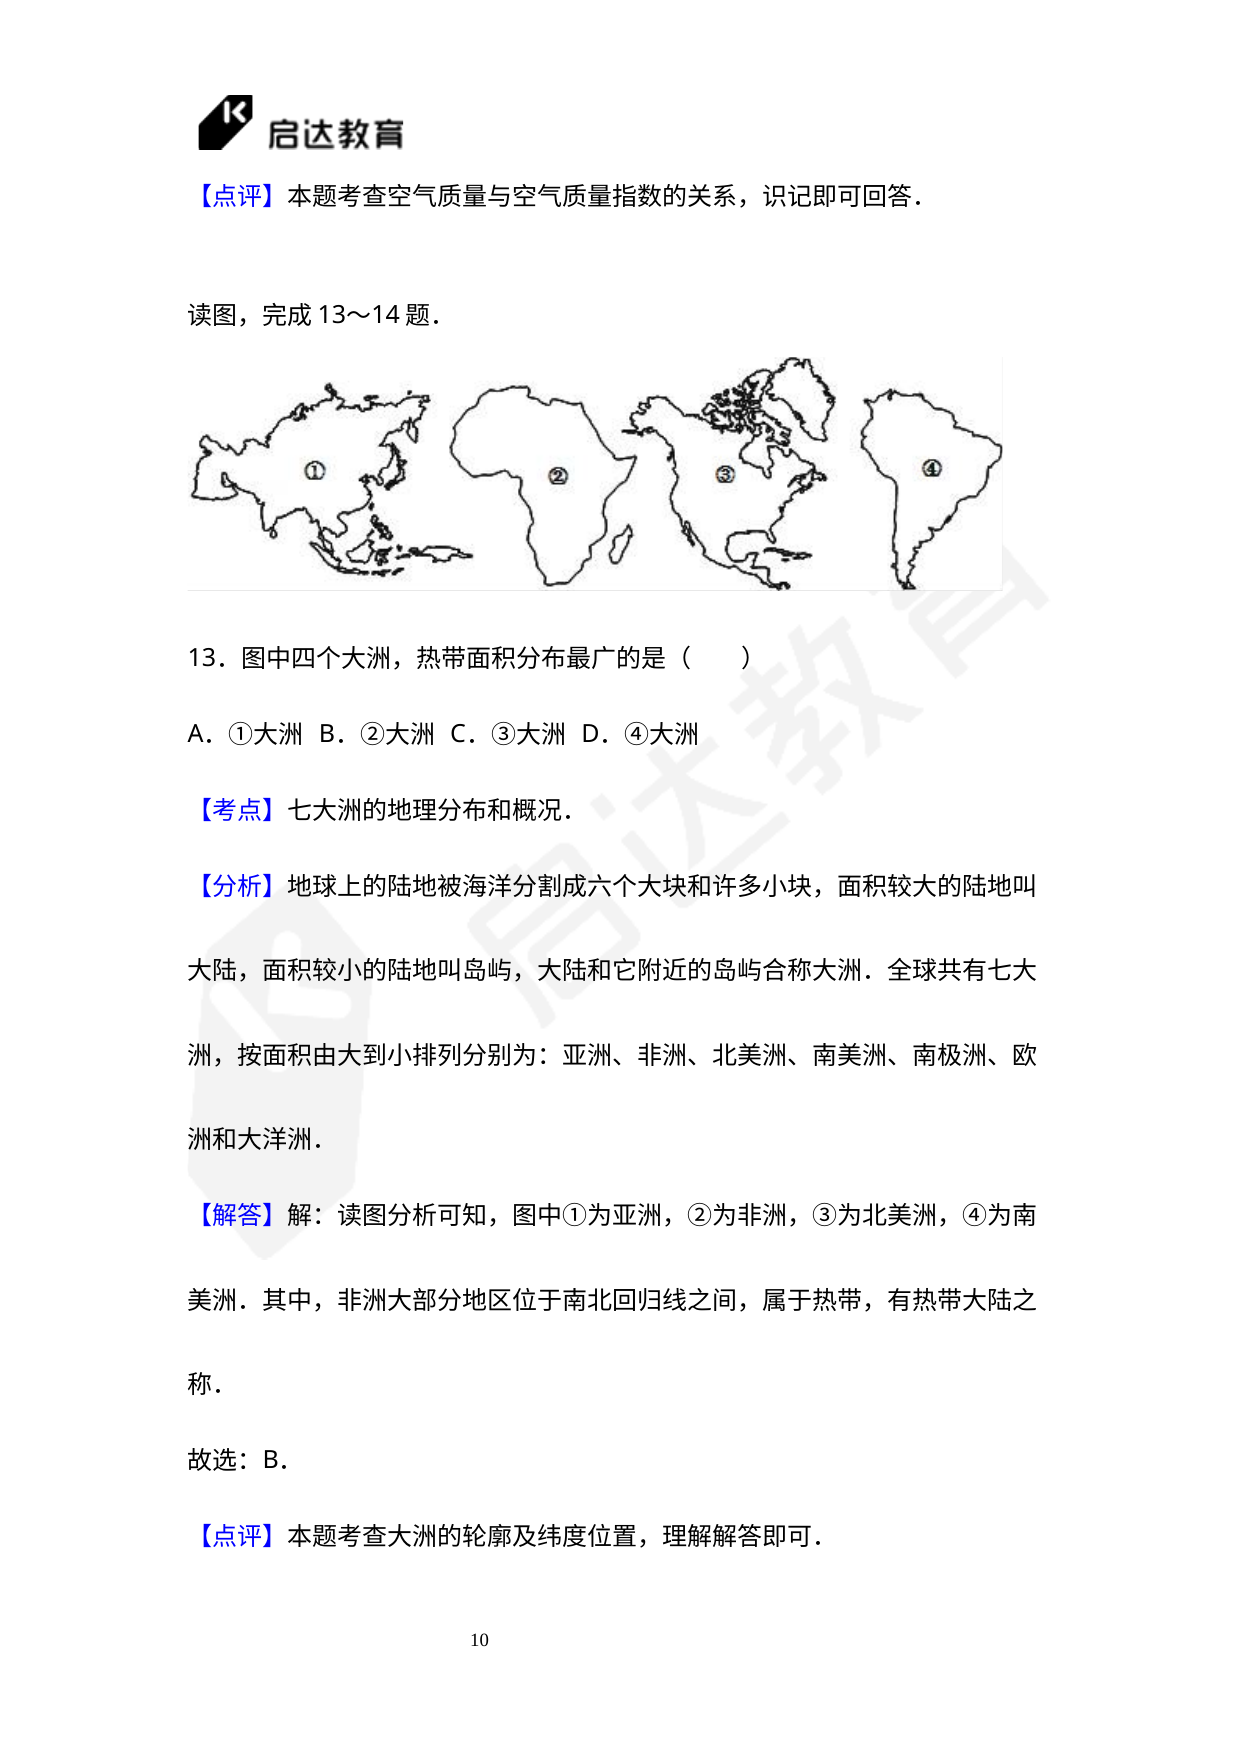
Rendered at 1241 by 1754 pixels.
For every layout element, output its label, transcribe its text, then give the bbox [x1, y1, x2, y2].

text 【点评】本题考查空气质量与空气质量指数的关系，识记即可回答． [187, 162, 1053, 227]
text 【分析】地球上的陆地被海洋分割成六个大块和许多小块，面积较大的陆地叫大陆，面积较小的陆地叫岛屿，大陆和它附近的岛屿合称大洲．全球共有七大洲，按面积由大到小排列分别为：亚洲、非洲、北美洲、南美洲、南极洲、欧洲和大洋洲． [187, 852, 1053, 1170]
text 13．图中四个大洲，热带面积分布最广的是（ ） [187, 624, 1053, 689]
picture [198, 95, 404, 150]
picture [187, 357, 1003, 591]
text 【考点】七大洲的地理分布和概况． [187, 776, 1053, 841]
text 故选：B． [187, 1426, 1053, 1491]
text A．①大洲 B．②大洲 C．③大洲 D．④大洲 [187, 700, 1053, 765]
text 读图，完成13～14题． [187, 281, 1053, 346]
text 【点评】本题考查大洲的轮廓及纬度位置，理解解答即可． [187, 1502, 1053, 1567]
text 【解答】解：读图分析可知，图中①为亚洲，②为非洲，③为北美洲，④为南美洲．其中，非洲大部分地区位于南北回归线之间，属于热带，有热带大陆之称． [187, 1181, 1053, 1415]
